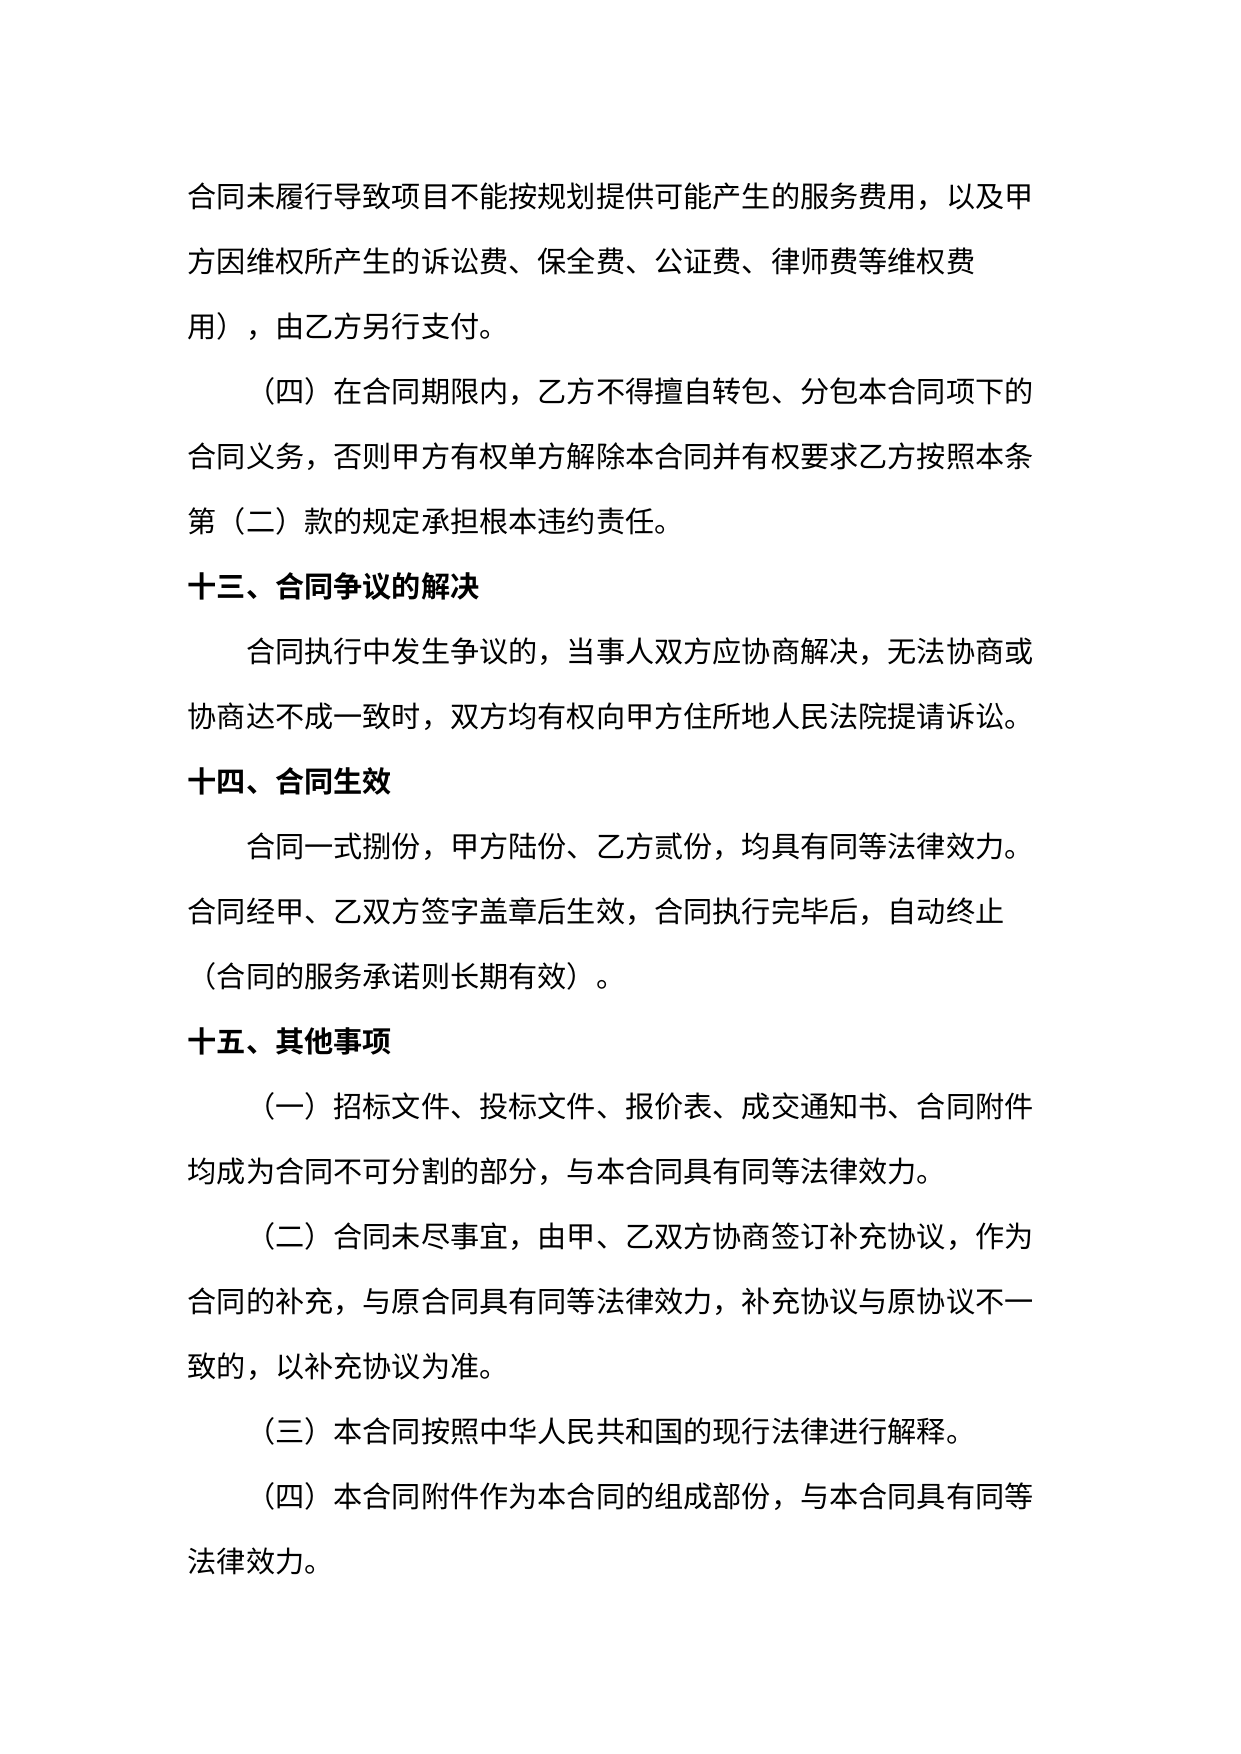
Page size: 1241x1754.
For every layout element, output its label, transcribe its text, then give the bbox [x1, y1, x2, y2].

list 十三、合同争议的解决 [187, 552, 1053, 617]
list 十五、其他事项 [187, 1007, 1053, 1072]
text （四）本合同附件作为本合同的组成部份，与本合同具有同等法律效力。 [187, 1462, 1053, 1592]
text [187, 162, 1053, 357]
text 合同一式捌份，甲方陆份、乙方贰份，均具有同等法律效力。合同经甲、乙双方签字盖章后生效，合同执行完毕后，自动终止（合同的服务承诺则长期有效）。 [187, 812, 1053, 1007]
text （一）招标文件、投标文件、报价表、成交通知书、合同附件均成为合同不可分割的部分，与本合同具有同等法律效力。 [187, 1072, 1053, 1202]
list 十四、合同生效 [187, 747, 1053, 812]
text 合同执行中发生争议的，当事人双方应协商解决，无法协商或协商达不成一致时，双方均有权向甲方住所地人民法院提请诉讼。 [187, 617, 1053, 747]
text （三）本合同按照中华人民共和国的现行法律进行解释。 [187, 1397, 1053, 1462]
text （二）合同未尽事宜，由甲、乙双方协商签订补充协议，作为合同的补充，与原合同具有同等法律效力，补充协议与原协议不一致的，以补充协议为准。 [187, 1202, 1053, 1397]
text （四）在合同期限内，乙方不得擅自转包、分包本合同项下的合同义务，否则甲方有权单方解除本合同并有权要求乙方按照本条第（二）款的规定承担根本违约责任。 [187, 357, 1053, 552]
